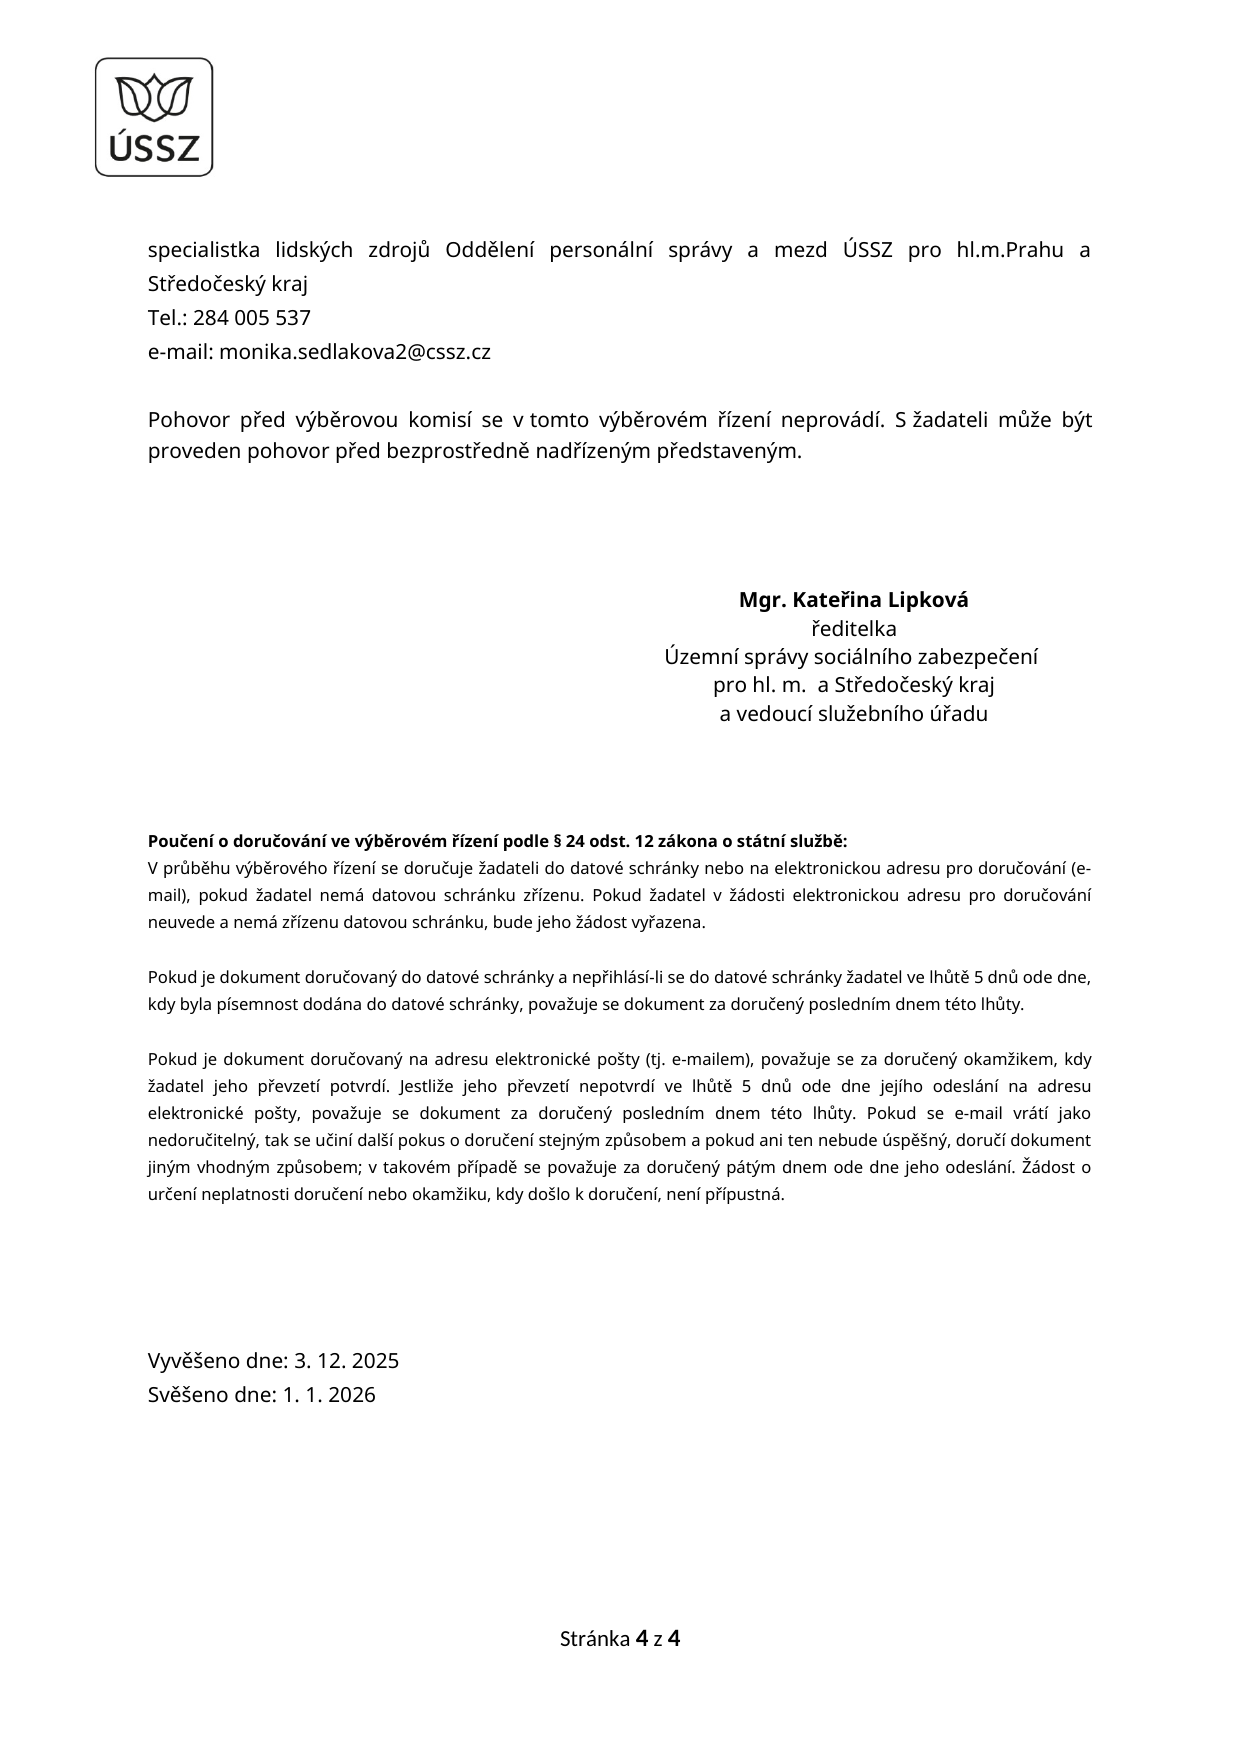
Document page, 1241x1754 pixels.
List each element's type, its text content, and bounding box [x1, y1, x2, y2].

text Vyvěšeno dne: 3. 12. 2025 [148, 1346, 1093, 1375]
text Poučení o doručování ve výběrovém řízení podle § 24 odst. 12 zákona o státní službě: [148, 829, 1093, 852]
table_header Mgr. Kateřina Lipková [615, 585, 1093, 614]
text Pokud je dokument doručovaný do datové schránky a nepřihlásí-li se do datové schránky žadatel ve lhůtě 5 dnů ode dne, kdy byla písemnost dodána do datové schránky, považuje se dokument za doručený posledním dnem této lhůty. [148, 966, 1093, 1015]
table_cell a vedoucí služebního úřadu [615, 699, 1093, 727]
table_cell ředitelka Územní správy sociálního zabezpečení pro hl. m. a Středočeský kraj [615, 614, 1093, 699]
text V průběhu výběrového řízení se doručuje žadateli do datové schránky nebo na elektronickou adresu pro doručování (e-mail), pokud žadatel nemá datovou schránku zřízenu. Pokud žadatel v žádosti elektronickou adresu pro doručování neuvede a nemá zřízenu datovou schránku, bude jeho žádost vyřazena. [148, 857, 1093, 934]
picture [83, 56, 226, 178]
text Pokud je dokument doručovaný na adresu elektronické pošty (tj. e-mailem), považuje se za doručený okamžikem, kdy žadatel jeho převzetí potvrdí. Jestliže jeho převzetí nepotvrdí ve lhůtě 5 dnů ode dne jejího odeslání na adresu elektronické pošty, považuje se dokument za doručený posledním dnem této lhůty. Pokud se e-mail vrátí jako nedoručitelný, tak se učiní další pokus o doručení stejným způsobem a pokud ani ten nebude úspěšný, doručí dokument jiným vhodným způsobem; v takovém případě se považuje za doručený pátým dnem ode dne jeho odeslání. Žádost o určení neplatnosti doručení nebo okamžiku, kdy došlo k doručení, není přípustná. [148, 1047, 1093, 1206]
text Svěšeno dne: 1. 1. 2026 [148, 1381, 1093, 1409]
text Pohovor před výběrovou komisí se v tomto výběrovém řízení neprovádí. S žadateli může být proveden pohovor před bezprostředně nadřízeným představeným. [148, 405, 1093, 464]
text Tel.: 284 005 537 [148, 303, 1093, 331]
text e-mail: monika.sedlakova2@cssz.cz [148, 337, 1093, 365]
text specialistka lidských zdrojů Oddělení personální správy a mezd ÚSSZ pro hl.m.Prahu a Středočeský kraj [148, 235, 1093, 297]
